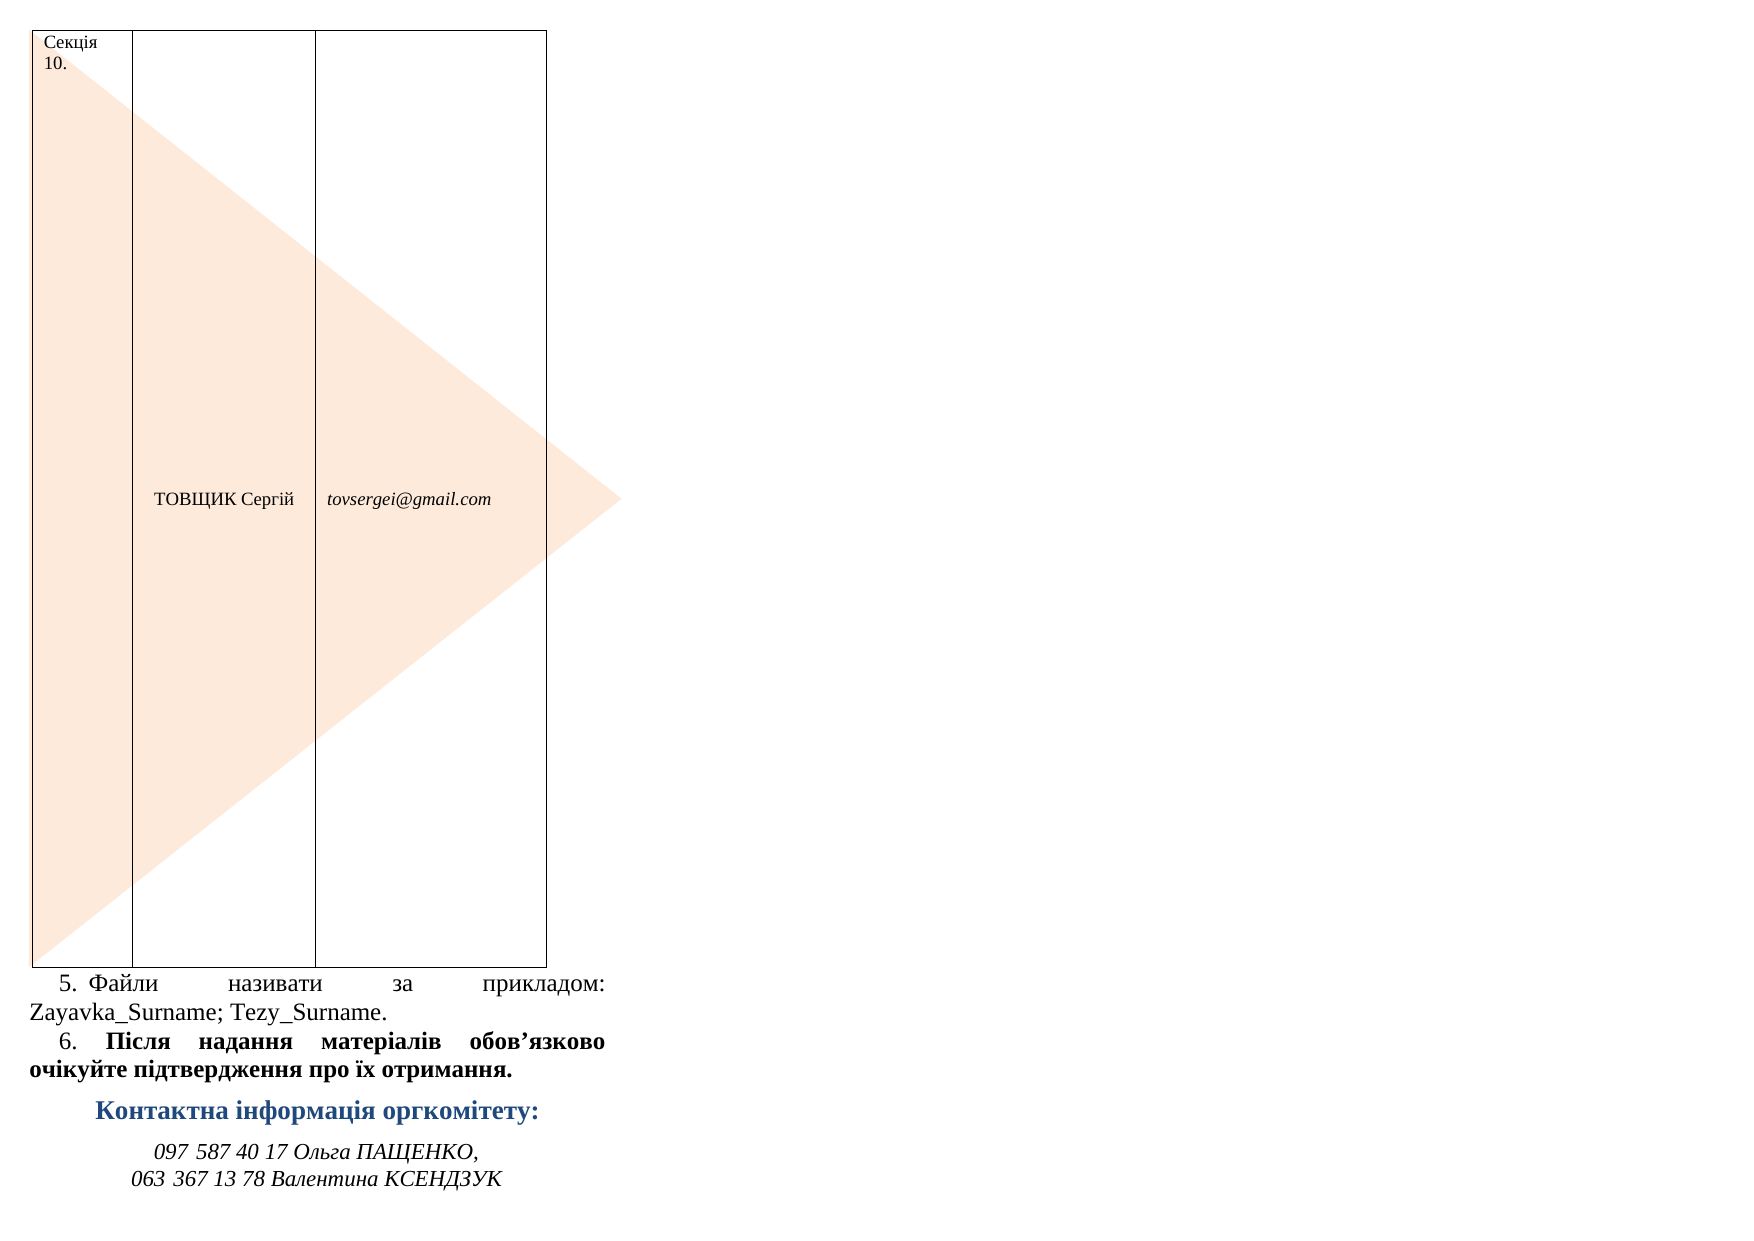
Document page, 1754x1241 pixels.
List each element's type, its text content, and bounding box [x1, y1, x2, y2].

text 097 587 40 17 Ольга ПАЩЕНКО, [29, 1138, 606, 1165]
list Файли називати за прикладом: Zayavka_Surname; Tezy_Surname. [29, 968, 606, 1026]
table_cell tovsergei@gmail.com [316, 31, 546, 967]
subtitle Контактна інформація оргкомітету: [29, 1096, 606, 1126]
table_cell Секція 10. [33, 31, 132, 967]
text 063 367 13 78 Валентина КСЕНДЗУК [29, 1165, 606, 1191]
text 6. Після надання матеріалів обов’язково очікуйте підтвердження про їх отримання. [29, 1026, 606, 1083]
table_cell ТОВЩИК Сергій [133, 31, 315, 967]
